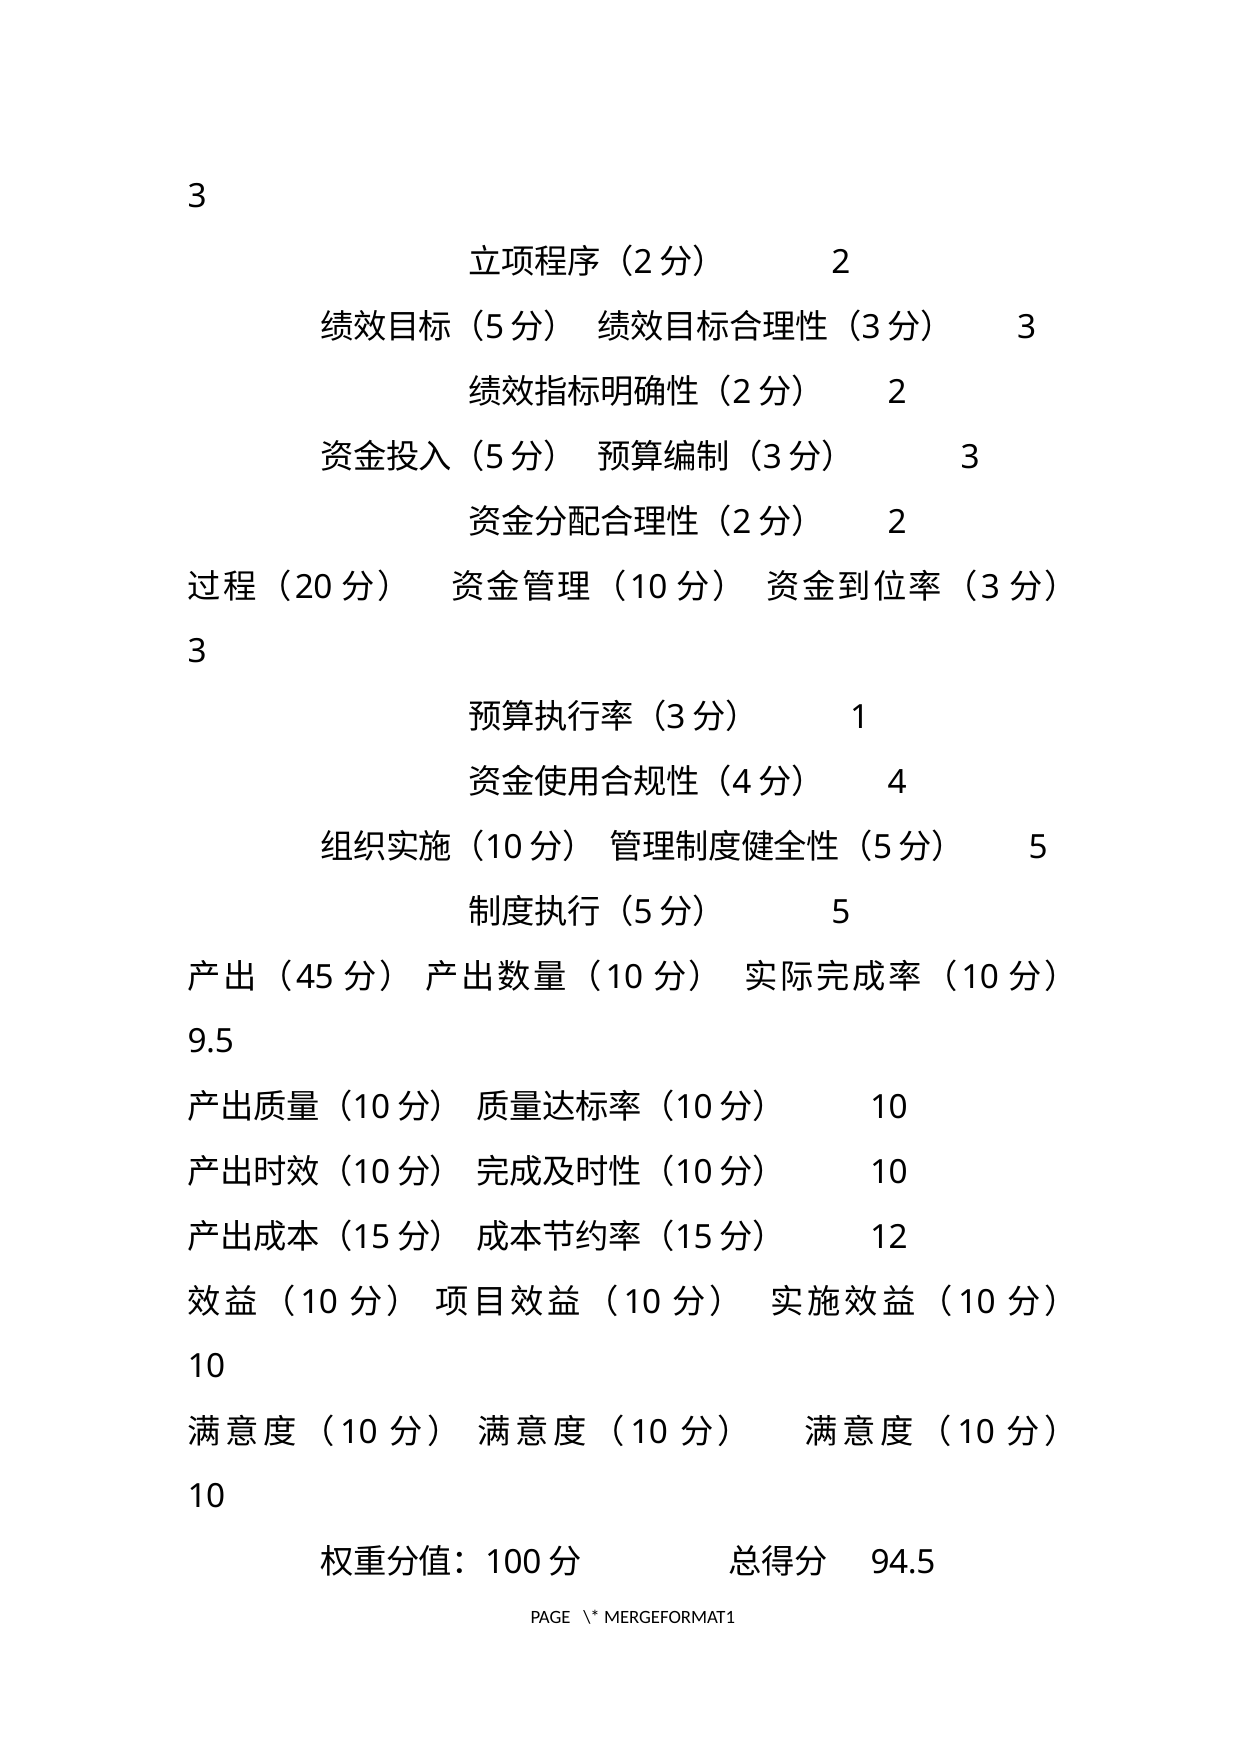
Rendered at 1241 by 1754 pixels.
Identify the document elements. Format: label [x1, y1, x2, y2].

text [187, 162, 1078, 1592]
